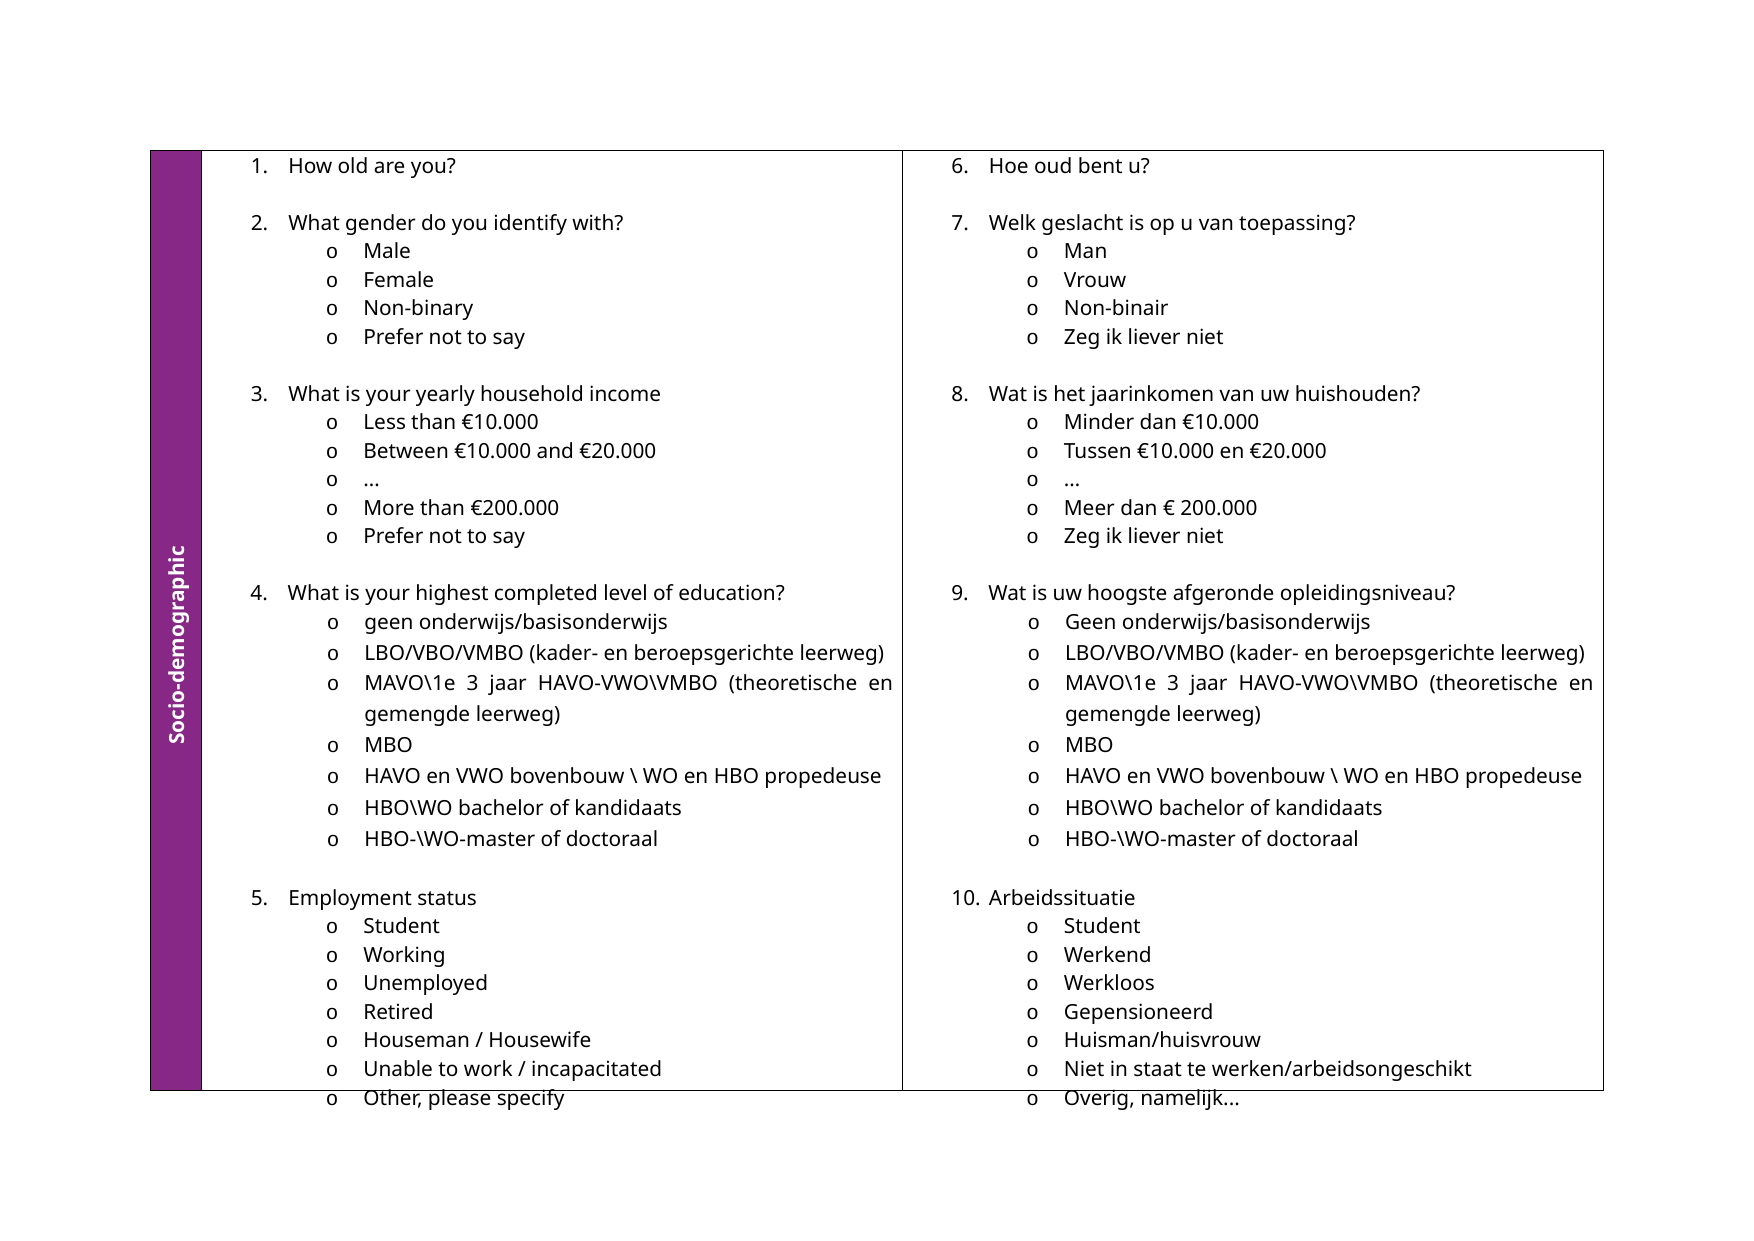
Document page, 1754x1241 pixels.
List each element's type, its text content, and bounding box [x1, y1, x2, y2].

table_cell Socio-demographic [151, 151, 201, 1090]
table_cell How old are you? What gender do you identify with? Male Female Non-binary Prefer not to say What is your yearly household income Less than €10.000 Between €10.000 and €20.000 … More than €200.000 Prefer not to say What is your highest completed level of education? Employment status Student Working Unemployed Retired Houseman / Housewife Unable to work / incapacitated Other, please specify [202, 151, 902, 1090]
table_cell Hoe oud bent u? Welk geslacht is op u van toepassing? Man Vrouw Non-binair Zeg ik liever niet Wat is het jaarinkomen van uw huishouden? Minder dan €10.000 Tussen €10.000 en €20.000 … Meer dan € 200.000 Zeg ik liever niet Wat is uw hoogste afgeronde opleidingsniveau? Arbeidssituatie Student Werkend Werkloos Gepensioneerd Huisman/huisvrouw Niet in staat te werken/arbeidsongeschikt Overig, namelijk... [903, 151, 1603, 1090]
